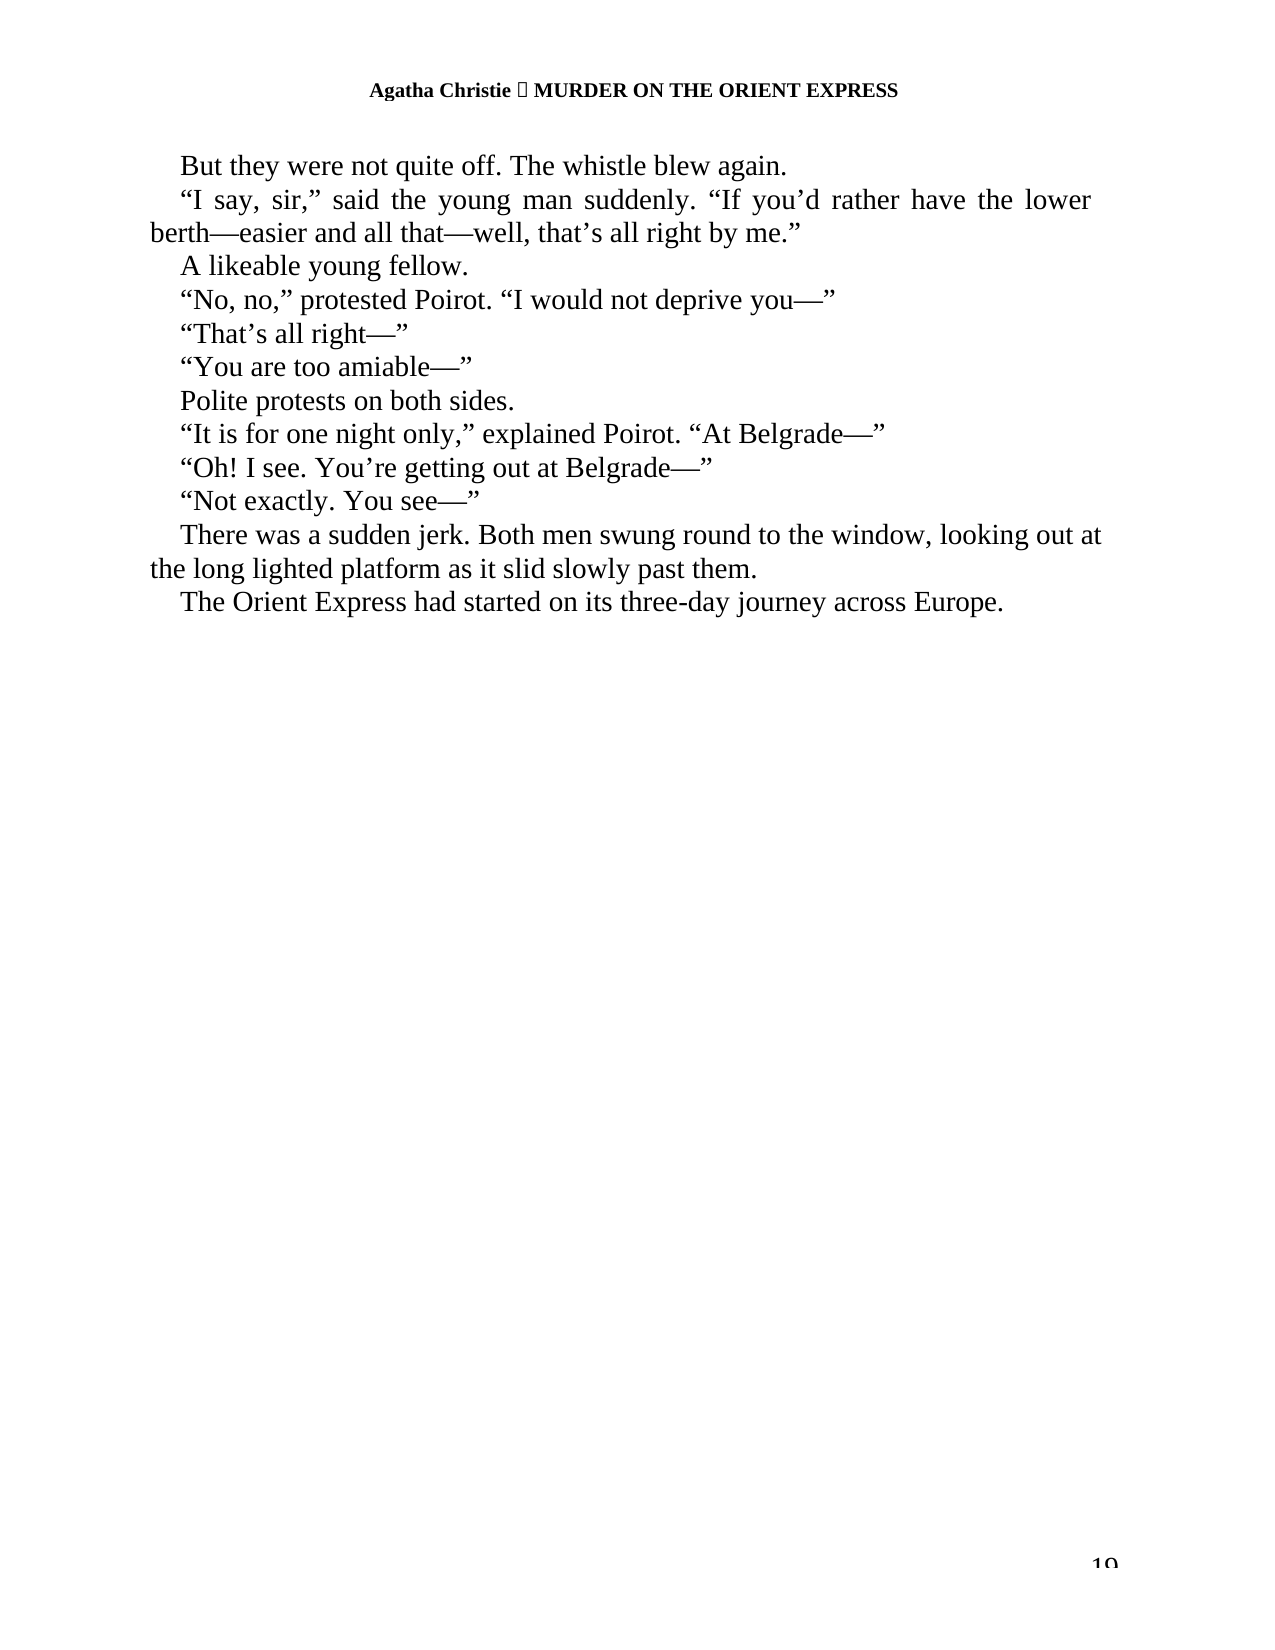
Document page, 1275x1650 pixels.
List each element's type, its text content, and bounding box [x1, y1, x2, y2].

text A likeable young fellow. [180, 249, 1137, 282]
text There was a sudden jerk. Both men swung round to the window, looking out at the long lighted platform as it slid slowly past them. [150, 517, 1119, 584]
text “No, no,” protested Poirot. “I would not deprive you—” “That’s all right—” [180, 282, 839, 349]
text “I say, sir,” said the young man suddenly. “If you’d rather have the lower berth—easier and all that—well, that’s all right by me.” [150, 182, 1137, 249]
text “You are too amiable—” Polite protests on both sides. [180, 349, 517, 417]
text The Orient Express had started on its three-day journey across Europe. [180, 584, 1137, 618]
text “It is for one night only,” explained Poirot. “At Belgrade—” “Oh! I see. You’re getting out at Belgrade—” [180, 417, 918, 484]
text “Not exactly. You see—” [180, 484, 1137, 517]
text But they were not quite off. The whistle blew again. [180, 148, 1137, 182]
